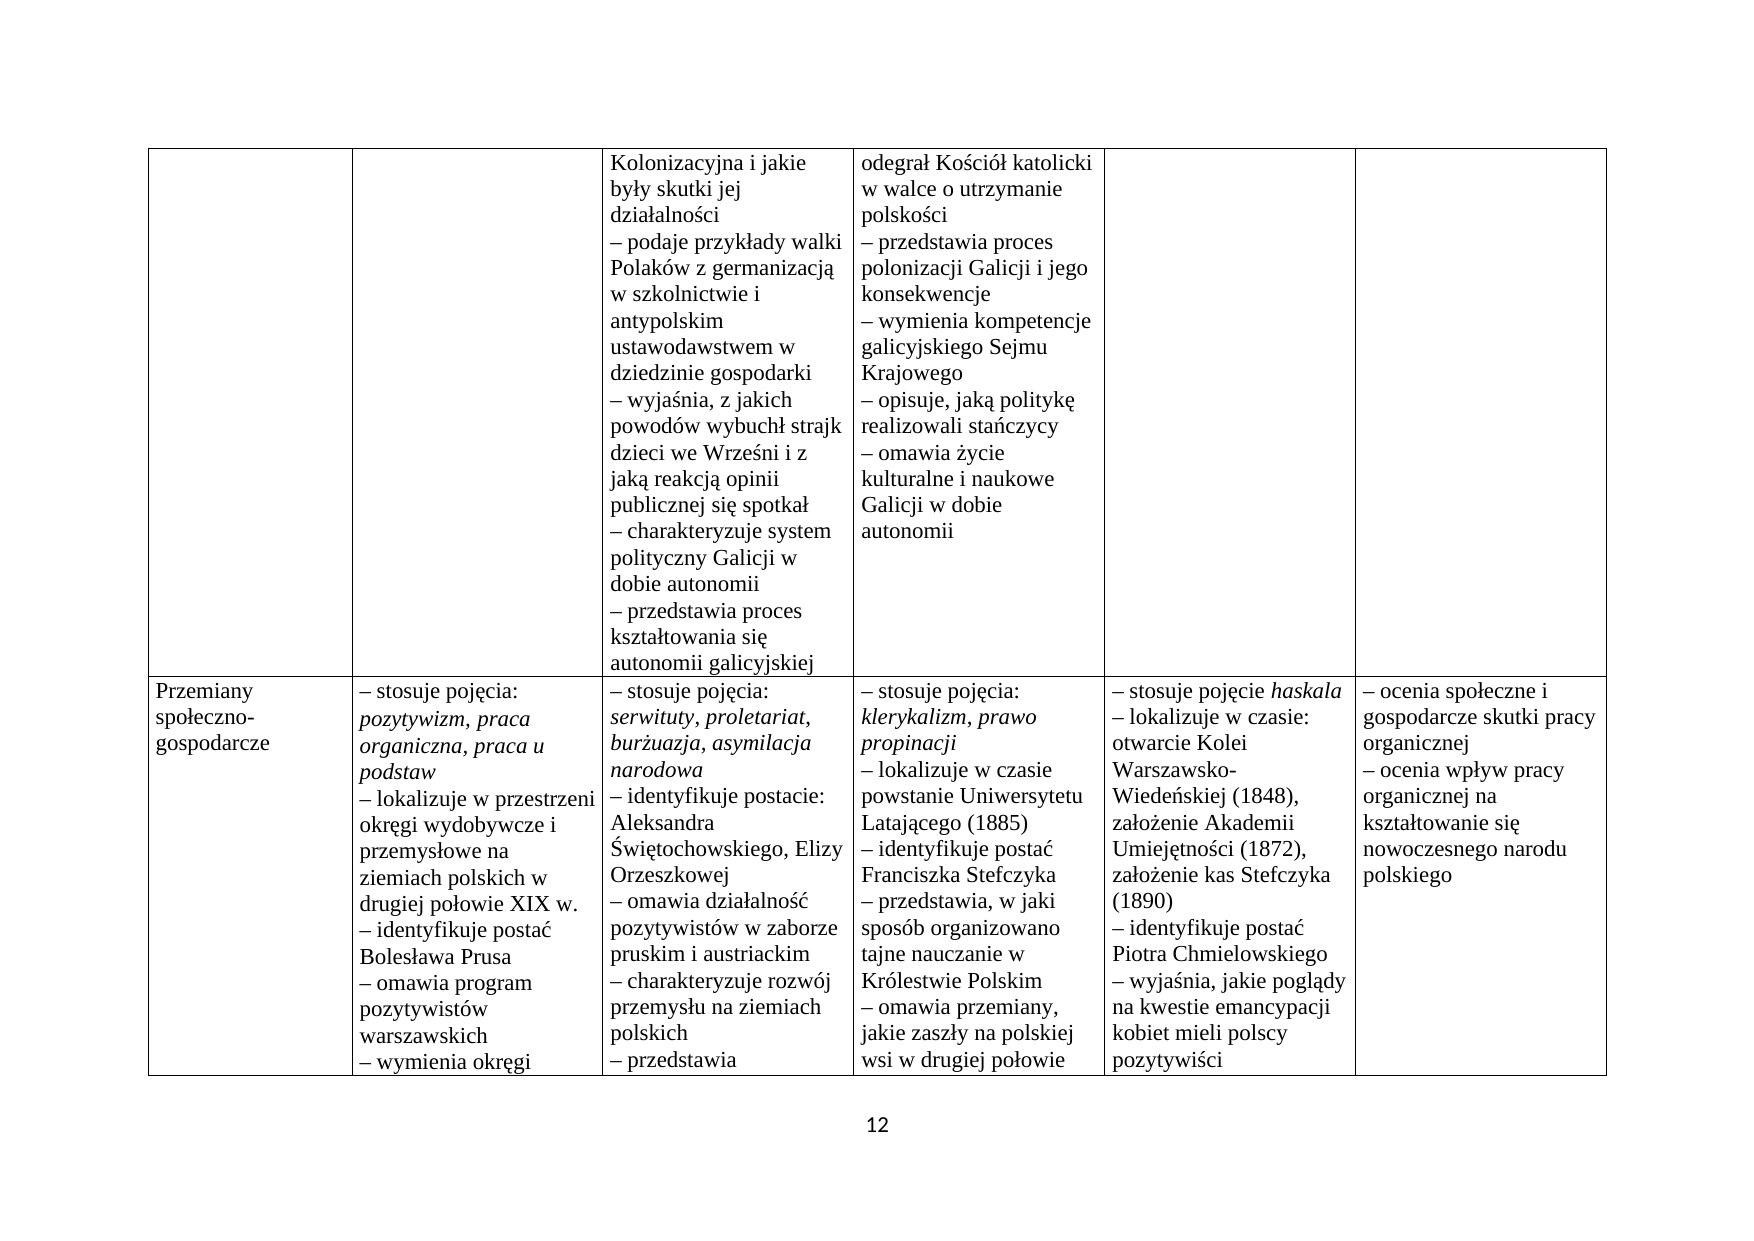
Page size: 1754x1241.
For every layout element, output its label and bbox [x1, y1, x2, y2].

table_cell [603, 149, 853, 676]
table_cell [1356, 677, 1606, 1074]
table_cell [149, 149, 352, 676]
table_cell [1105, 677, 1355, 1074]
table_cell [1356, 149, 1606, 676]
table_cell [353, 149, 602, 676]
table_cell [854, 677, 1104, 1074]
table_cell [603, 677, 853, 1074]
table_cell [854, 149, 1104, 676]
table_cell [1105, 149, 1355, 676]
table_cell [149, 677, 352, 1074]
table_cell [353, 677, 602, 1074]
